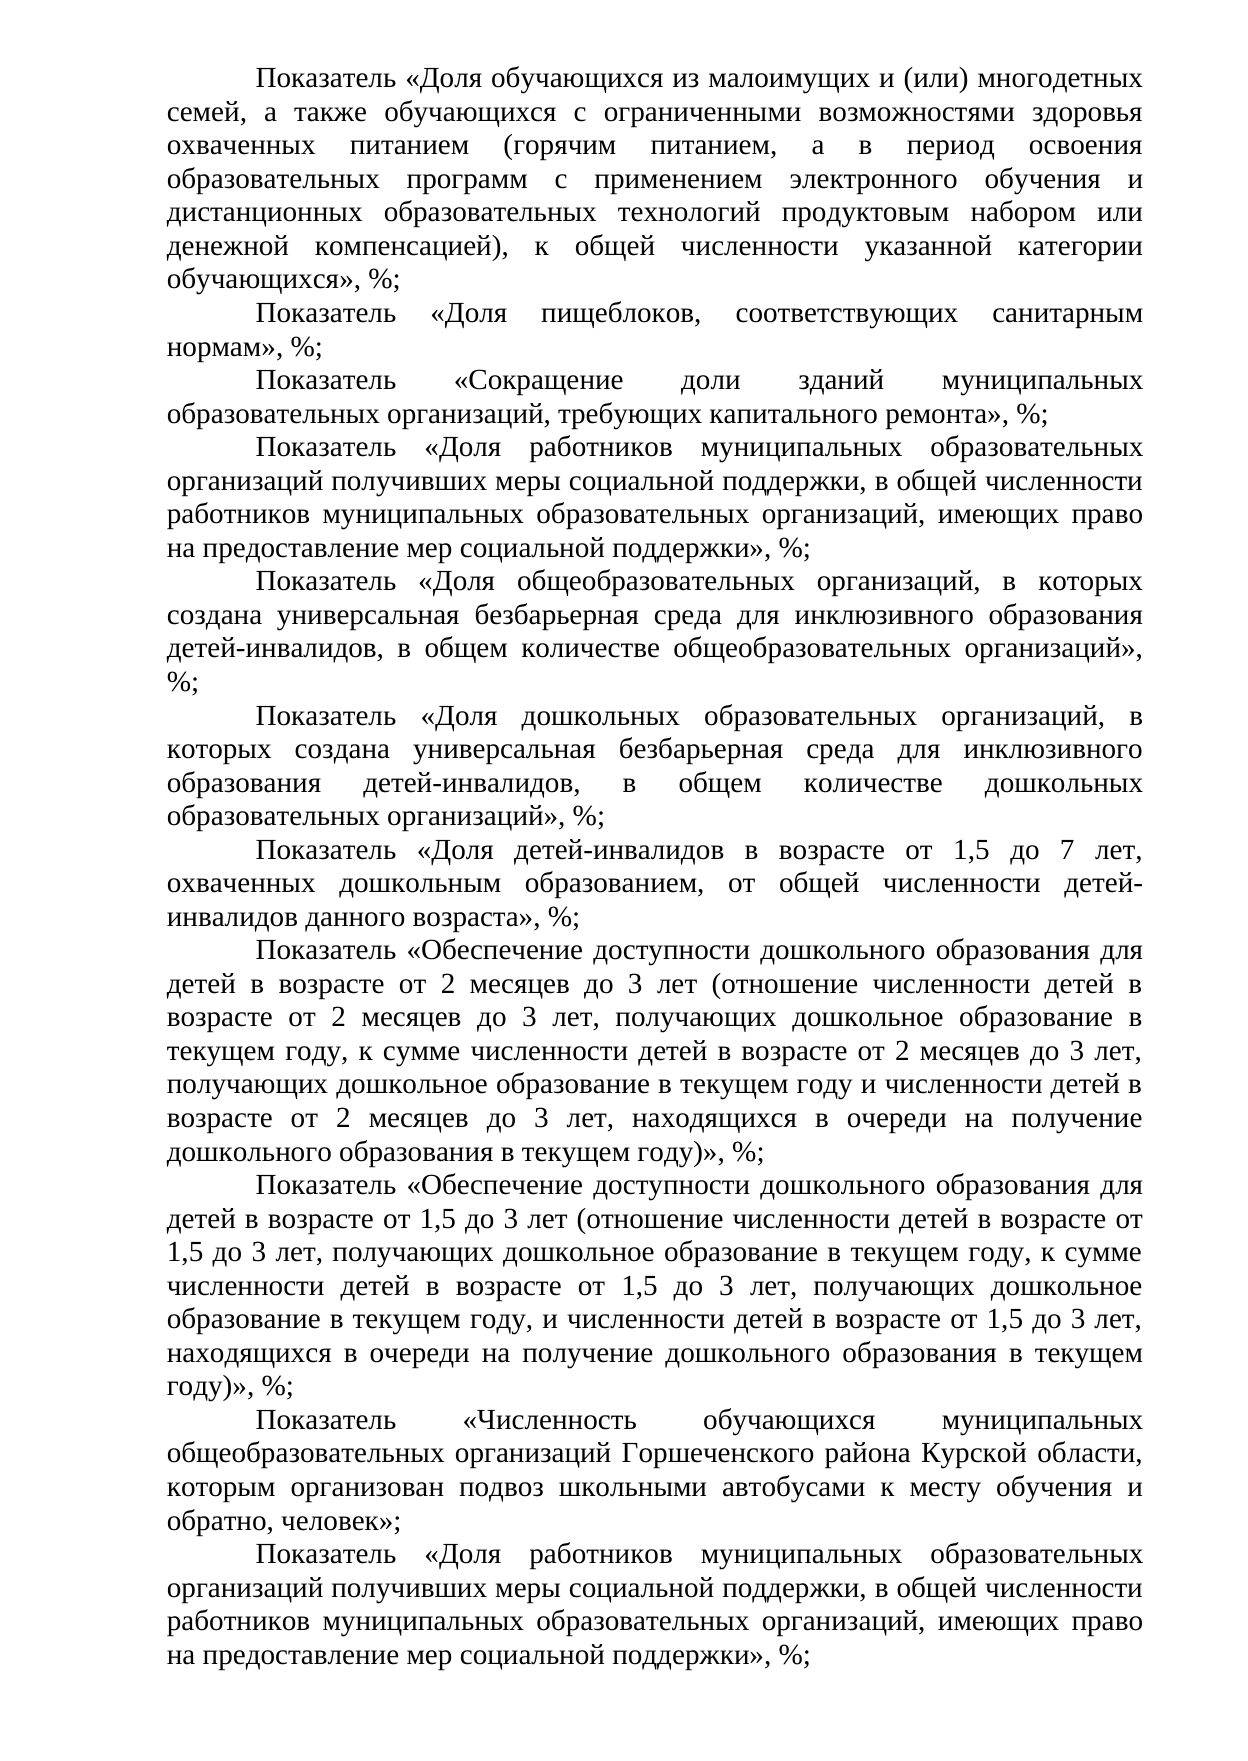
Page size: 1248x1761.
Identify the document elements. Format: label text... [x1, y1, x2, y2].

text Показатель «Доля обучающихся из малоимущих и (или) многодетных семей, а также обучающихся с ограниченными возможностями здоровья охваченных питанием (горячим питанием, а в период освоения образовательных программ с применением электронного обучения и дистанционных образовательных технологий продуктовым набором или денежной компенсацией), к общей численности указанной категории обучающихся», %; [167, 60, 1144, 295]
text Показатель «Сокращение доли зданий муниципальных образовательных организаций, требующих капитального ремонта», %; [167, 362, 1144, 429]
text Показатель «Доля общеобразовательных организаций, в которых создана универсальная безбарьерная среда для инклюзивного образования детей-инвалидов, в общем количестве общеобразовательных организаций», %; [167, 563, 1144, 698]
text Показатель «Доля пищеблоков, соответствующих санитарным нормам», %; [167, 295, 1144, 362]
text Показатель «Доля детей-инвалидов в возрасте от 1,5 до 7 лет, охваченных дошкольным образованием, от общей численности детей-инвалидов данного возраста», %; [167, 832, 1144, 932]
text Показатель «Обеспечение доступности дошкольного образования для детей в возрасте от 2 месяцев до 3 лет (отношение численности детей в возрасте от 2 месяцев до 3 лет, получающих дошкольное образование в текущем году, к сумме численности детей в возрасте от 2 месяцев до 3 лет, получающих дошкольное образование в текущем году и численности детей в возрасте от 2 месяцев до 3 лет, находящихся в очереди на получение дошкольного образования в текущем году)», %; [167, 932, 1144, 1167]
text Показатель «Доля работников муниципальных образовательных организаций получивших меры социальной поддержки, в общей численности работников муниципальных образовательных организаций, имеющих право на предоставление мер социальной поддержки», %; [167, 429, 1144, 563]
text Показатель «Обеспечение доступности дошкольного образования для детей в возрасте от 1,5 до 3 лет (отношение численности детей в возрасте от 1,5 до 3 лет, получающих дошкольное образование в текущем году, к сумме численности детей в возрасте от 1,5 до 3 лет, получающих дошкольное образование в текущем году, и численности детей в возрасте от 1,5 до 3 лет, находящихся в очереди на получение дошкольного образования в текущем году)», %; [167, 1167, 1144, 1402]
text Показатель «Доля дошкольных образовательных организаций, в которых создана универсальная безбарьерная среда для инклюзивного образования детей-инвалидов, в общем количестве дошкольных образовательных организаций», %; [167, 698, 1144, 832]
text Показатель «Доля работников муниципальных образовательных организаций получивших меры социальной поддержки, в общей численности работников муниципальных образовательных организаций, имеющих право на предоставление мер социальной поддержки», %; [167, 1536, 1144, 1670]
text Показатель «Численность обучающихся муниципальных общеобразовательных организаций Горшеченского района Курской области, которым организован подвоз школьными автобусами к месту обучения и обратно, человек»; [167, 1402, 1144, 1536]
